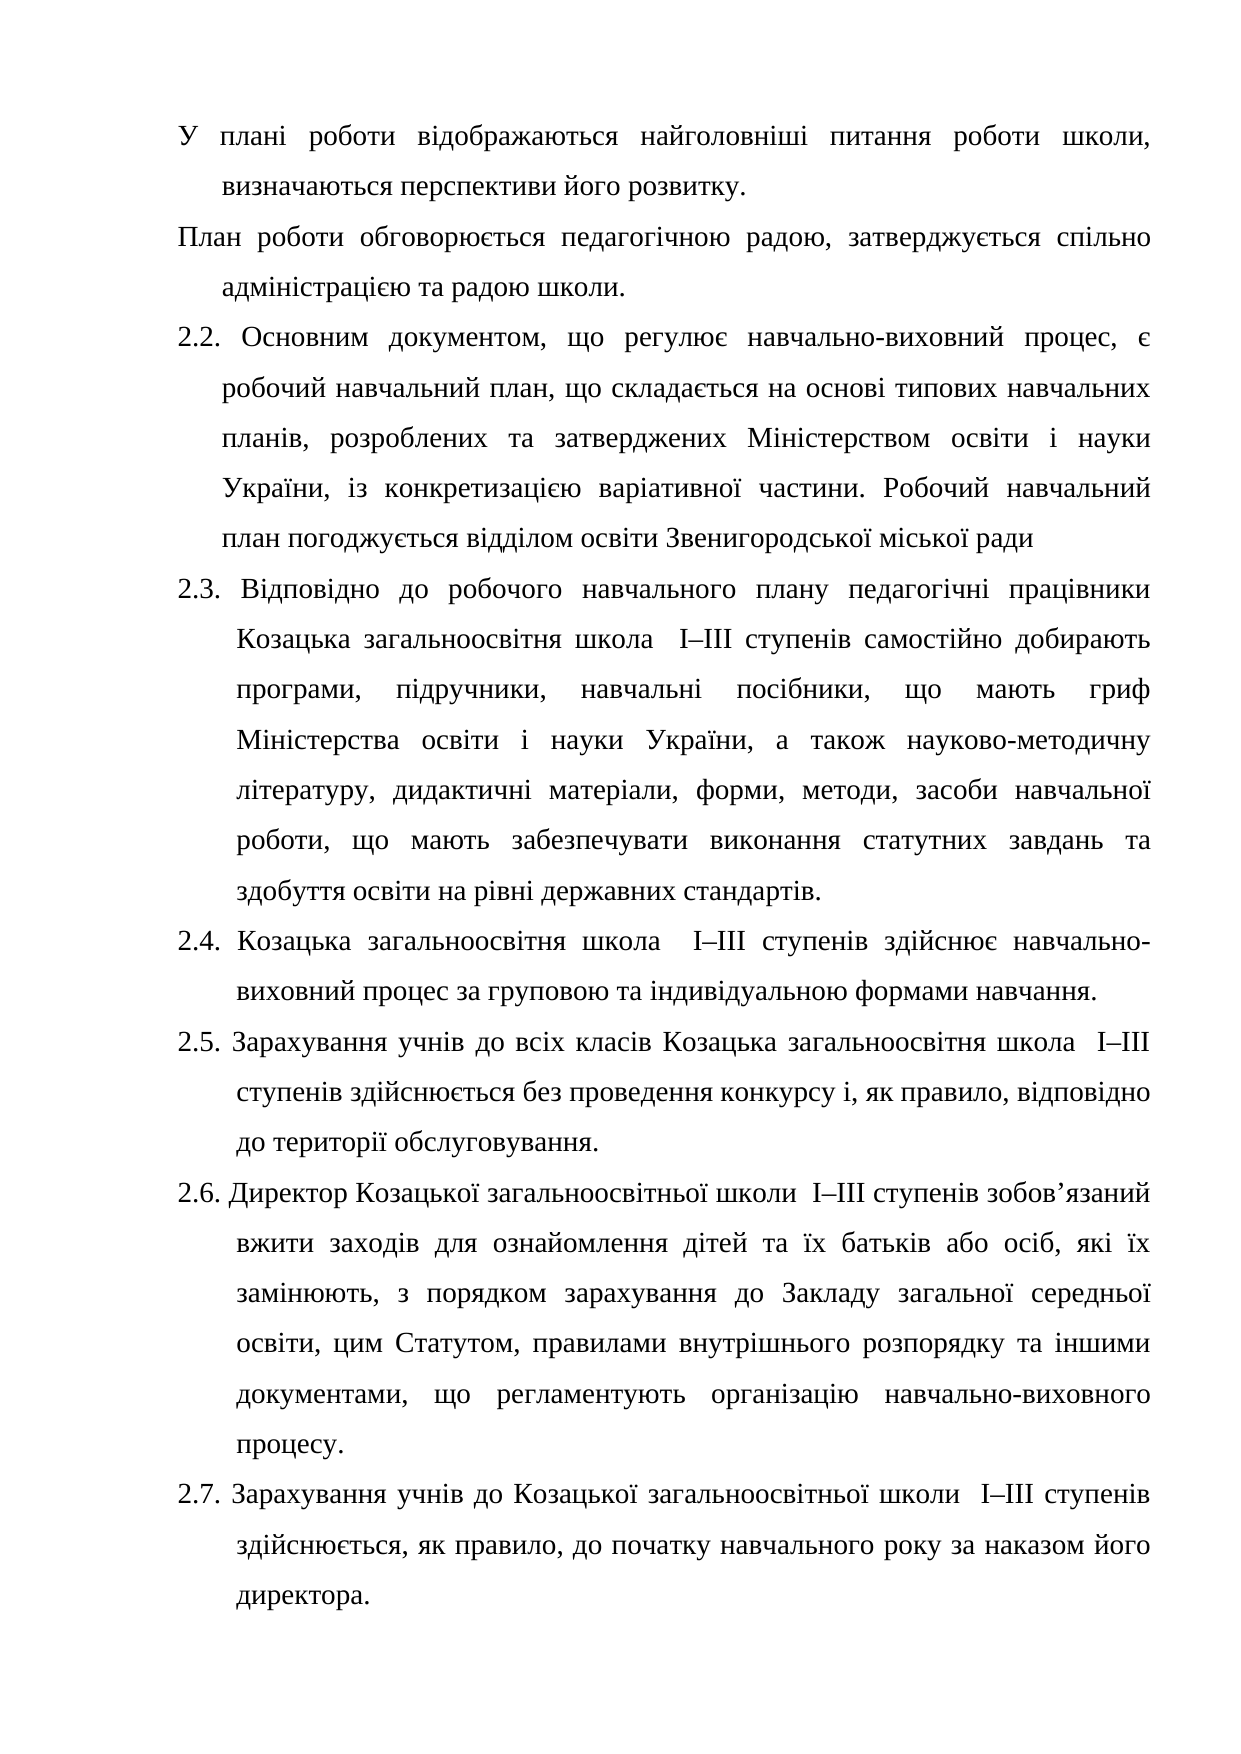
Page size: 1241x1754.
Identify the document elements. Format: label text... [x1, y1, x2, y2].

text План роботи обговорюється педагогічною радою, затверджується спільно адміністрацією та радою школи. [177, 219, 1152, 303]
text 2.7. Зарахування учнів до Козацької загальноосвітньої школи І–ІІІ ступенів здійснюється, як правило, до початку навчального року за наказом його директора. [177, 1477, 1152, 1611]
text 2.6. Директор Козацької загальноосвітньої школи І–ІІІ ступенів зобов’язаний вжити заходів для ознайомлення дітей та їх батьків або осіб, які їх замінюють, з порядком зарахування до Закладу загальної середньої освіти, цим Статутом, правилами внутрішнього розпорядку та іншими документами, що регламентують організацію навчально-виховного процесу. [177, 1175, 1152, 1460]
text 2.5. Зарахування учнів до всіх класів Козацька загальноосвітня школа І–ІІІ ступенів здійснюється без проведення конкурсу і, як правило, відповідно до території обслуговування. [177, 1024, 1152, 1158]
text 2.4. Козацька загальноосвітня школа І–ІІІ ступенів здійснює навчально-виховний процес за груповою та індивідуальною формами навчання. [177, 923, 1152, 1007]
text 2.2. Основним документом, що регулює навчально-виховний процес, є робочий навчальний план, що складається на основі типових навчальних планів, розроблених та затверджених Міністерством освіти і науки України, із конкретизацією варіативної частини. Робочий навчальний план погоджується відділом освіти Звенигородської міської ради [177, 319, 1152, 554]
text У плані роботи відображаються найголовніші питання роботи школи, визначаються перспективи його розвитку. [177, 118, 1152, 202]
text 2.3. Відповідно до робочого навчального плану педагогічні працівники Козацька загальноосвітня школа І–ІІІ ступенів самостійно добирають програми, підручники, навчальні посібники, що мають гриф Міністерства освіти і науки України, а також науково-методичну літературу, дидактичні матеріали, форми, методи, засоби навчальної роботи, що мають забезпечувати виконання статутних завдань та здобуття освіти на рівні державних стандартів. [177, 571, 1152, 906]
